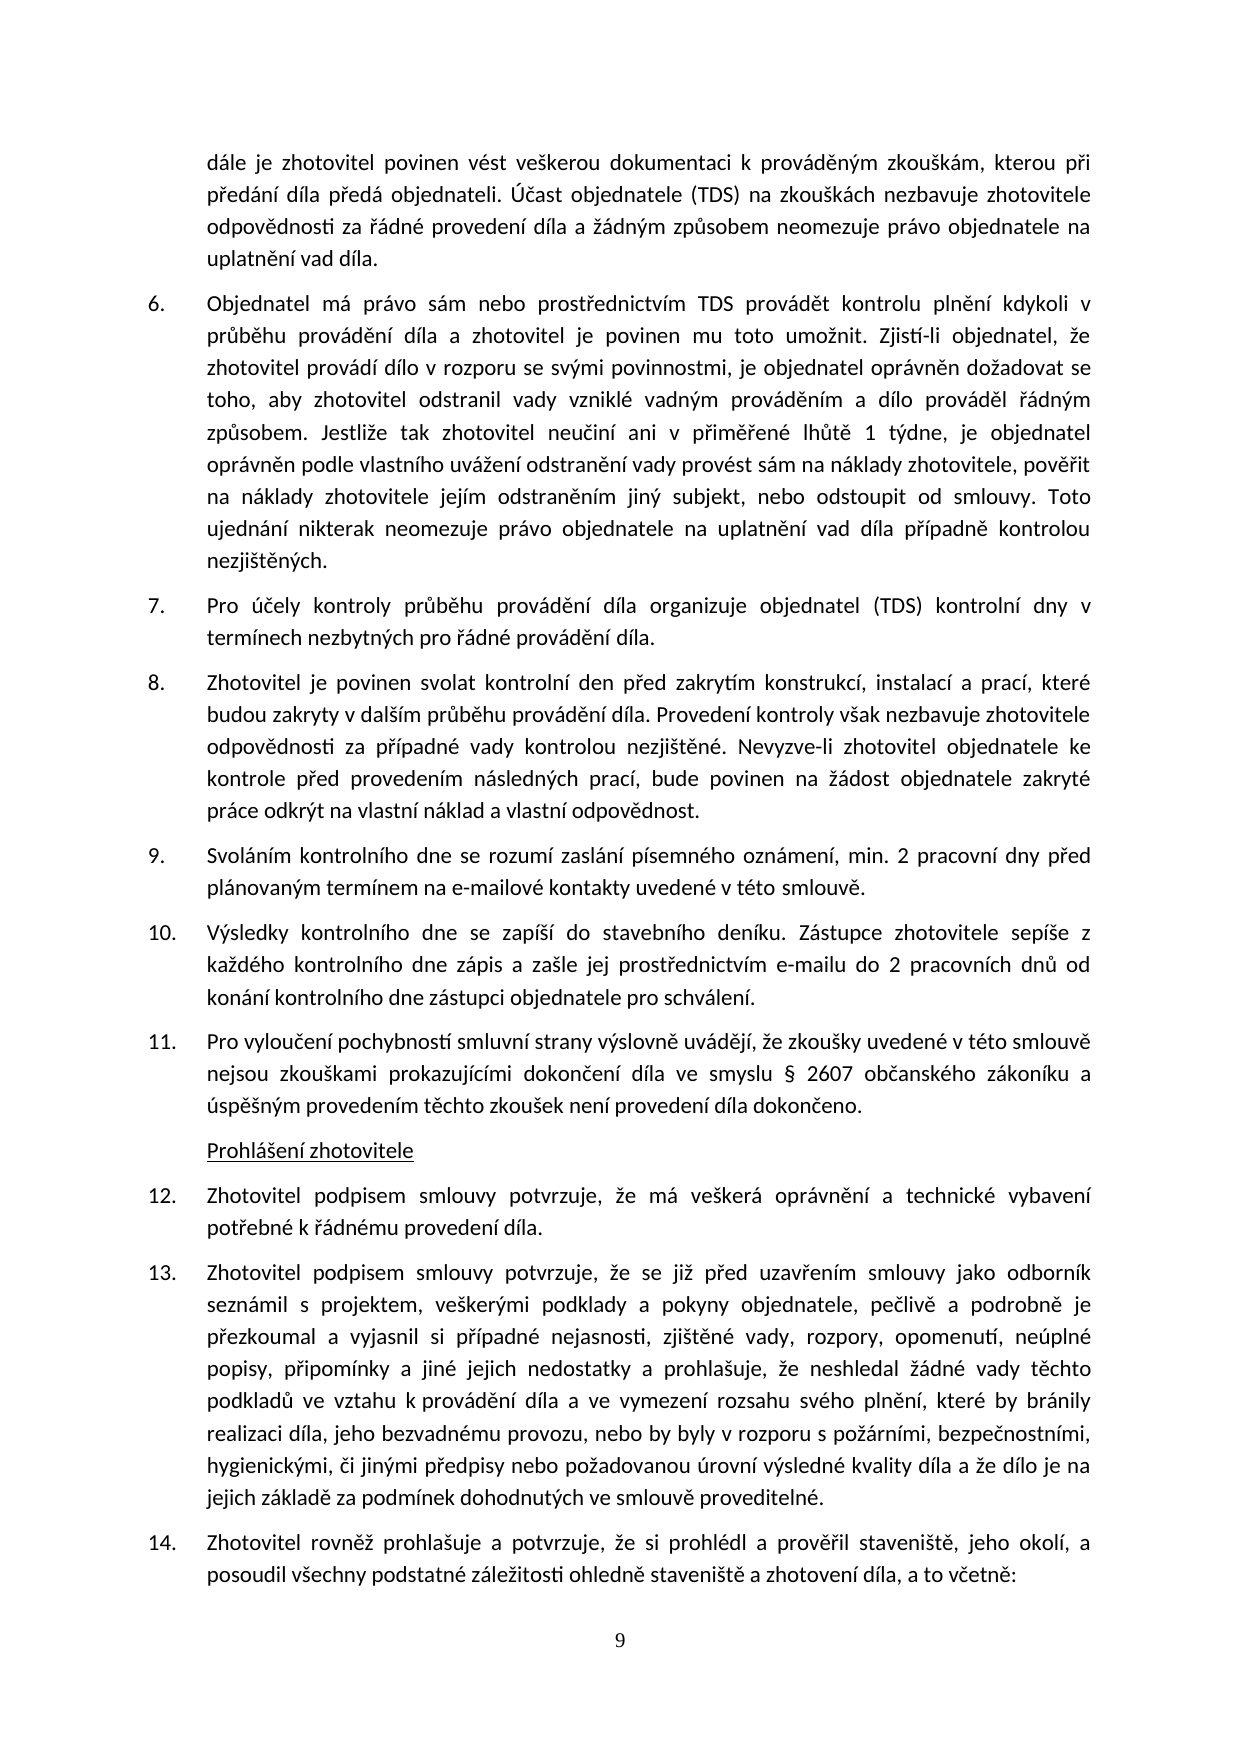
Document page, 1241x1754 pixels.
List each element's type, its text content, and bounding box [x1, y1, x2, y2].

list Výsledky kontrolního dne se zapíší do stavebního deníku. Zástupce zhotovitele sepíše z každého kontrolního dne zápis a zašle jej prostřednictvím e-mailu do 2 pracovních dnů od konání kontrolního dne zástupci objednatele pro schválení. [148, 918, 1093, 1011]
list Zhotovitel je povinen svolat kontrolní den před zakrytím konstrukcí, instalací a prací, které budou zakryty v dalším průběhu provádění díla. Provedení kontroly však nezbavuje zhotovitele odpovědnosti za případné vady kontrolou nezjištěné. Nevyzve-li zhotovitel objednatele ke kontrole před provedením následných prací, bude povinen na žádost objednatele zakryté práce odkrýt na vlastní náklad a vlastní odpovědnost. [148, 668, 1093, 825]
list Zhotovitel podpisem smlouvy potvrzuje, že má veškerá oprávnění a technické vybavení potřebné k řádnému provedení díla. [148, 1181, 1093, 1241]
list Objednatel má právo sám nebo prostřednictvím TDS provádět kontrolu plnění kdykoli v průběhu provádění díla a zhotovitel je povinen mu toto umožnit. Zjistí-li objednatel, že zhotovitel provádí dílo v rozporu se svými povinnostmi, je objednatel oprávněn dožadovat se toho, aby zhotovitel odstranil vady vzniklé vadným prováděním a dílo prováděl řádným způsobem. Jestliže tak zhotovitel neučiní ani v přiměřené lhůtě 1 týdne, je objednatel oprávněn podle vlastního uvážení odstranění vady provést sám na náklady zhotovitele, pověřit na náklady zhotovitele jejím odstraněním jiný subjekt, nebo odstoupit od smlouvy. Toto ujednání nikterak neomezuje právo objednatele na uplatnění vad díla případně kontrolou nezjištěných. [148, 289, 1093, 574]
list Pro vyloučení pochybností smluvní strany výslovně uvádějí, že zkoušky uvedené v této smlouvě nejsou zkouškami prokazujícími dokončení díla ve smyslu § 2607 občanského zákoníku a úspěšným provedením těchto zkoušek není provedení díla dokončeno. [148, 1027, 1093, 1120]
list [148, 148, 1093, 272]
text Prohlášení zhotovitele [207, 1136, 1093, 1164]
list Zhotovitel podpisem smlouvy potvrzuje, že se již před uzavřením smlouvy jako odborník seznámil s projektem, veškerými podklady a pokyny objednatele, pečlivě a podrobně je přezkoumal a vyjasnil si případné nejasnosti, zjištěné vady, rozpory, opomenutí, neúplné popisy, připomínky a jiné jejich nedostatky a prohlašuje, že neshledal žádné vady těchto podkladů ve vztahu k provádění díla a ve vymezení rozsahu svého plnění, které by bránily realizaci díla, jeho bezvadnému provozu, nebo by byly v rozporu s požárními, bezpečnostními, hygienickými, či jinými předpisy nebo požadovanou úrovní výsledné kvality díla a že dílo je na jejich základě za podmínek dohodnutých ve smlouvě proveditelné. [148, 1258, 1093, 1511]
list Pro účely kontroly průběhu provádění díla organizuje objednatel (TDS) kontrolní dny v termínech nezbytných pro řádné provádění díla. [148, 591, 1093, 651]
list Svoláním kontrolního dne se rozumí zaslání písemného oznámení, min. 2 pracovní dny před plánovaným termínem na e-mailové kontakty uvedené v této smlouvě. [148, 841, 1093, 902]
list Zhotovitel rovněž prohlašuje a potvrzuje, že si prohlédl a prověřil staveniště, jeho okolí, a posoudil všechny podstatné záležitosti ohledně staveniště a zhotovení díla, a to včetně: [148, 1528, 1093, 1588]
